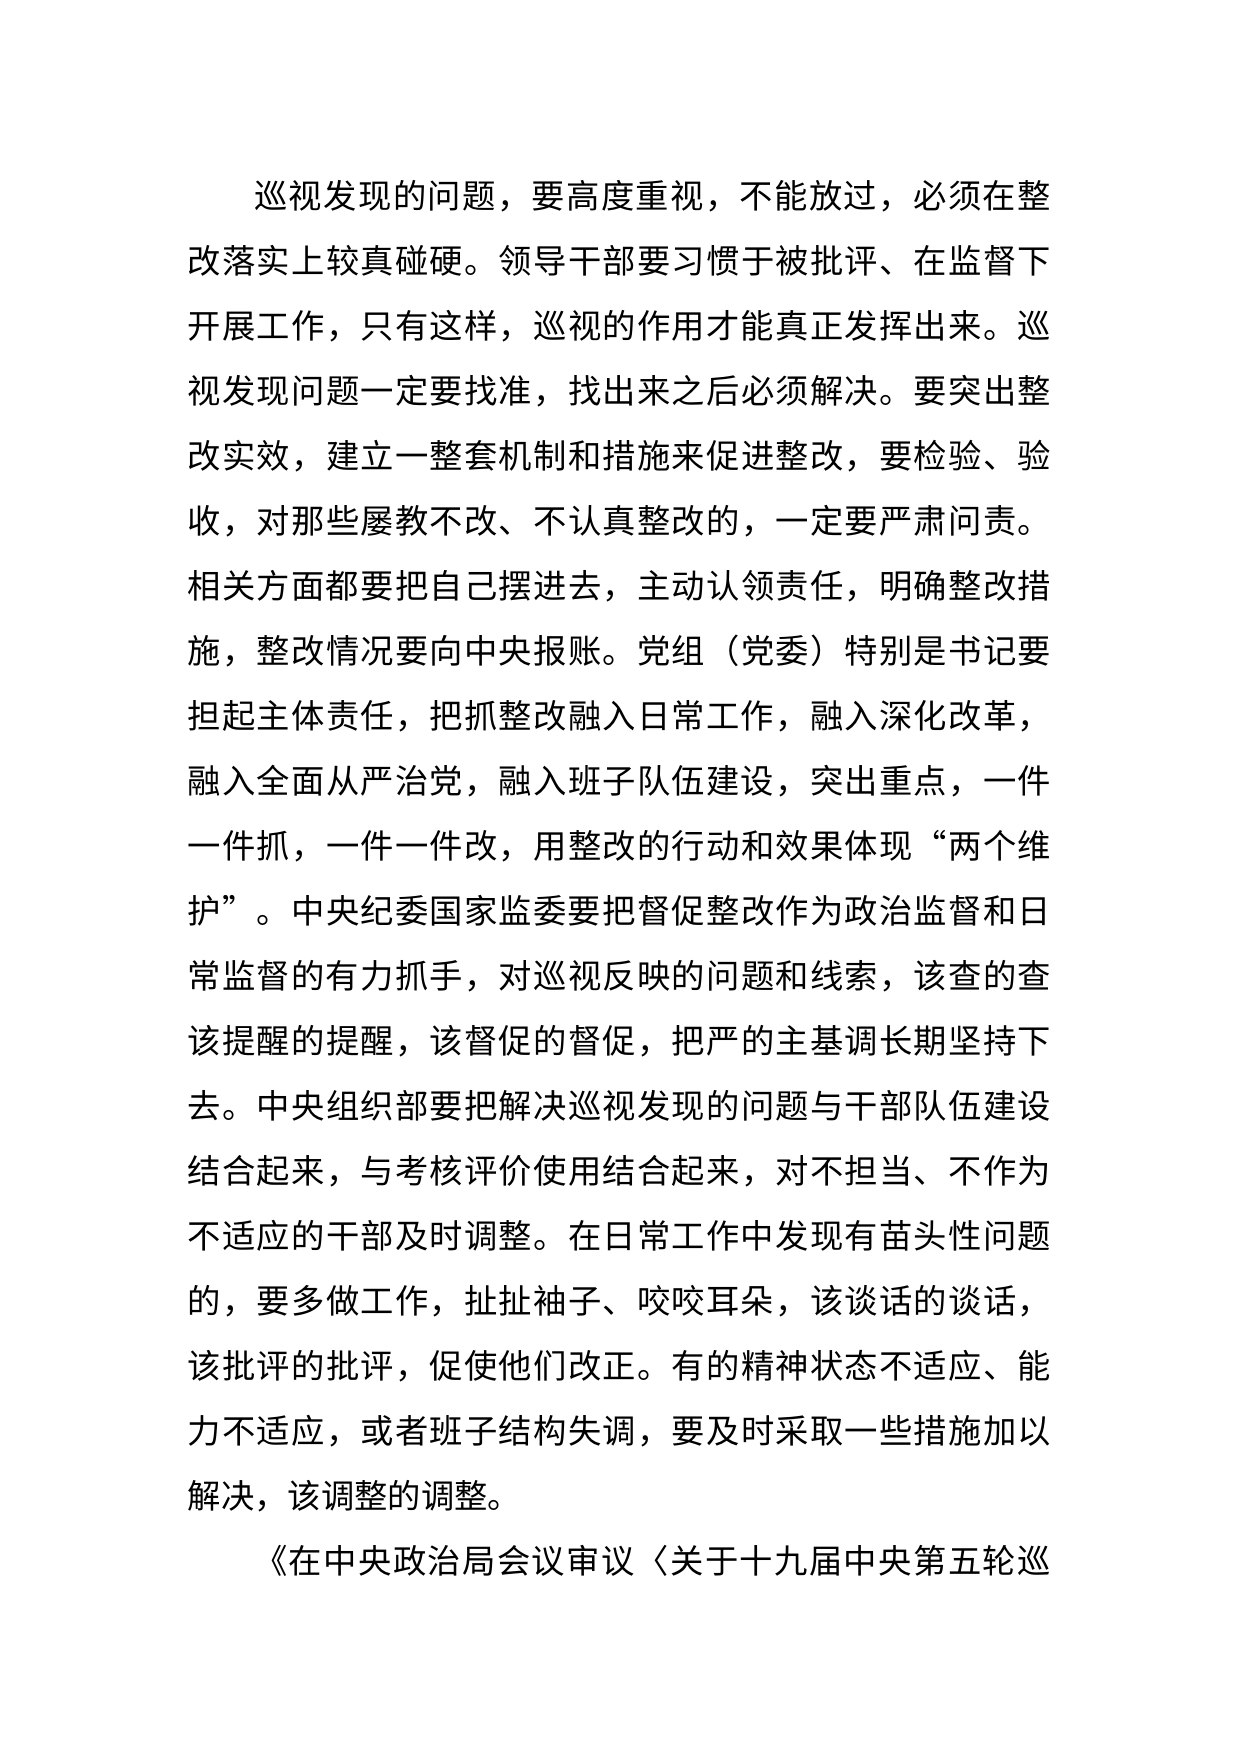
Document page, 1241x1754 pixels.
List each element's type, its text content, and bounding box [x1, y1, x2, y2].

text 巡视发现的问题，要高度重视，不能放过，必须在整改落实上较真碰硬。领导干部要习惯于被批评、在监督下开展工作，只有这样，巡视的作用才能真正发挥出来。巡视发现问题一定要找准，找出来之后必须解决。要突出整改实效，建立一整套机制和措施来促进整改，要检验、验收，对那些屡教不改、不认真整改的，一定要严肃问责。相关方面都要把自己摆进去，主动认领责任，明确整改措施，整改情况要向中央报账。党组（党委）特别是书记要担起主体责任，把抓整改融入日常工作，融入深化改革，融入全面从严治党，融入班子队伍建设，突出重点，一件一件抓，一件一件改，用整改的行动和效果体现“两个维护”。中央纪委国家监委要把督促整改作为政治监督和日常监督的有力抓手，对巡视反映的问题和线索，该查的查，该提醒的提醒，该督促的督促，把严的主基调长期坚持下去。中央组织部要把解决巡视发现的问题与干部队伍建设结合起来，与考核评价使用结合起来，对不担当、不作为、不适应的干部及时调整。在日常工作中发现有苗头性问题的，要多做工作，扯扯袖子、咬咬耳朵，该谈话的谈话，该批评的批评，促使他们改正。有的精神状态不适应、能力不适应，或者班子结构失调，要及时采取一些措施加以解决，该调整的调整。 [187, 162, 1053, 1527]
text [187, 1527, 1053, 1592]
